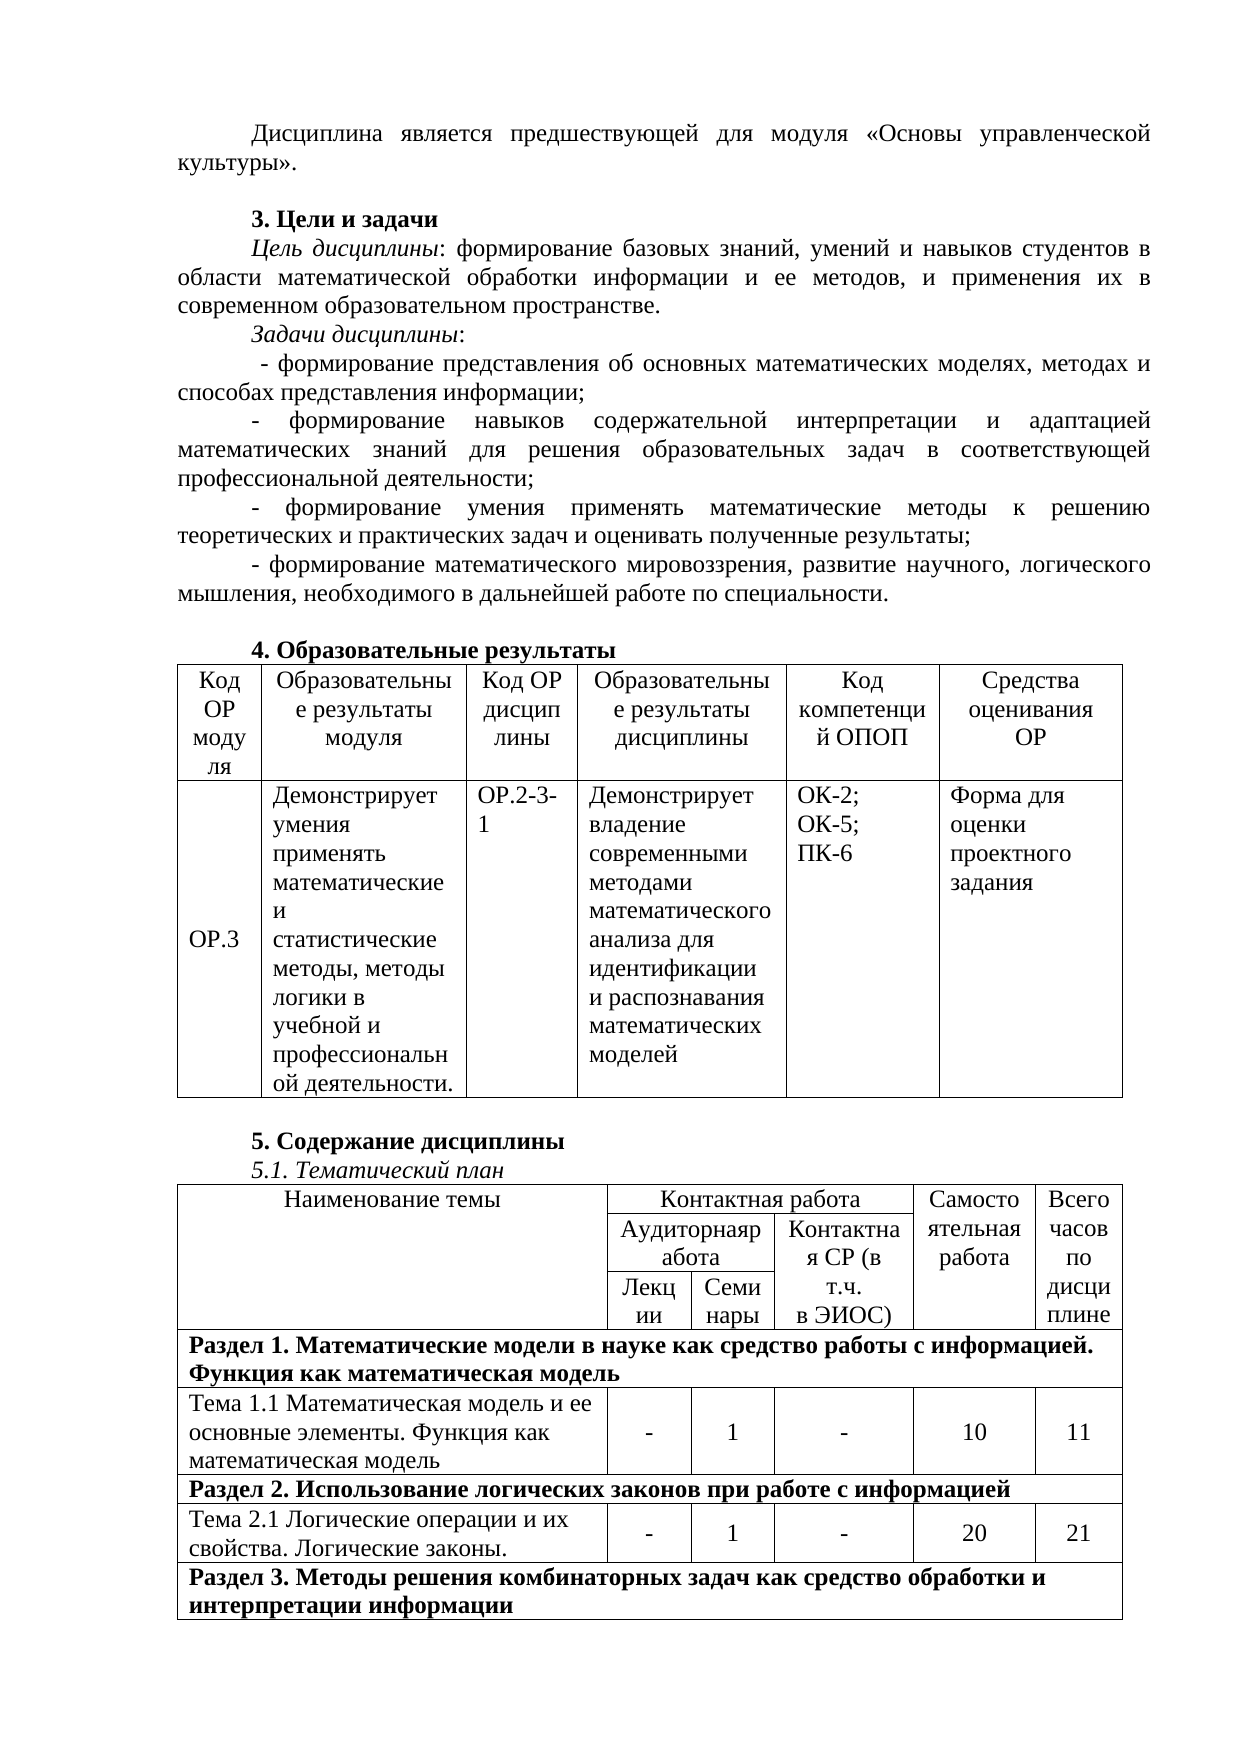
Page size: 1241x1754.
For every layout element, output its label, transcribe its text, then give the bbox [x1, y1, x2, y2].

table_cell - [608, 1388, 691, 1474]
table_cell Форма для оценки проектного задания [940, 781, 1122, 1097]
table_cell ОР.2-3-1 [467, 781, 577, 1097]
table_cell 20 [914, 1504, 1035, 1561]
text 4. Образовательные результаты [177, 636, 1152, 664]
table_cell ОР.3 [178, 781, 261, 1097]
table_cell Аудиторнаяработа [608, 1214, 774, 1271]
text 5.1. Тематический план [177, 1155, 1152, 1184]
table_cell Лекции [608, 1272, 691, 1329]
text Задачи дисциплины: [177, 319, 1152, 348]
table_cell Тема 2.1 Логические операции и их свойства. Логические законы. [178, 1504, 607, 1561]
text 3. Цели и задачи [177, 204, 1152, 233]
text - формирование математического мировоззрения, развитие научного, логического мышления, необходимого в дальнейшей работе по специальности. [177, 549, 1152, 607]
table_cell ОК-2; ОК-5; ПК-6 [787, 781, 939, 1097]
table_cell - [775, 1504, 913, 1561]
table_cell Раздел 2. Использование логических законов при работе с информацией [178, 1475, 1122, 1503]
table_header Контактная работа [608, 1185, 913, 1213]
table_header Образовательные результаты модуля [262, 665, 466, 780]
table_cell 1 [692, 1504, 774, 1561]
text - формирование навыков содержательной интерпретации и адаптацией математических знаний для решения образовательных задач в соответствующей профессиональной деятельности; [177, 406, 1152, 492]
table_cell Раздел 3. Методы решения комбинаторных задач как средство обработки и интерпретации информации [178, 1563, 1122, 1619]
table_cell Раздел 1. Математические модели в науке как средство работы с информацией. Функция как математическая модель [178, 1330, 1122, 1387]
table_cell Демонстрирует владение современными методами математического анализа для идентификации и распознавания математических моделей [578, 781, 786, 1097]
table_cell 21 [1036, 1504, 1122, 1561]
table_header Код ОР дисциплины [467, 665, 577, 780]
table_cell 1 [692, 1388, 774, 1474]
table_cell 11 [1036, 1388, 1122, 1474]
table_header Всего часов по дисциплине [1036, 1185, 1122, 1329]
table_header Самостоятельная работа [914, 1185, 1035, 1329]
table_cell - [608, 1504, 691, 1561]
table_header Образовательные результаты дисциплины [578, 665, 786, 780]
text Цель дисциплины: формирование базовых знаний, умений и навыков студентов в области математической обработки информации и ее методов, и применения их в современном образовательном пространстве. [177, 233, 1152, 319]
table_header Код компетенций ОПОП [787, 665, 939, 780]
text - формирование умения применять математические методы к решению теоретических и практических задач и оценивать полученные результаты; [177, 492, 1152, 549]
table_cell 10 [914, 1388, 1035, 1474]
table_header Наименование темы [178, 1185, 607, 1329]
text - формирование представления об основных математических моделях, методах и способах представления информации; [177, 348, 1152, 406]
table_header Код ОР модуля [178, 665, 261, 780]
table_cell Контактная СР (в т.ч. в ЭИОС) [775, 1214, 913, 1329]
table_cell - [775, 1388, 913, 1474]
table_cell Семинары [692, 1272, 774, 1329]
table_header Средства оценивания ОР [940, 665, 1122, 780]
table_cell Демонстрирует умения применять математические и статистические методы, методы логики в учебной и профессиональной деятельности. [262, 781, 466, 1097]
text Дисциплина является предшествующей для модуля «Основы управленческой культуры». [177, 118, 1152, 176]
table_cell Тема 1.1 Математическая модель и ее основные элементы. Функция как математическая модель [178, 1388, 607, 1474]
text 5. Содержание дисциплины [177, 1126, 1152, 1155]
